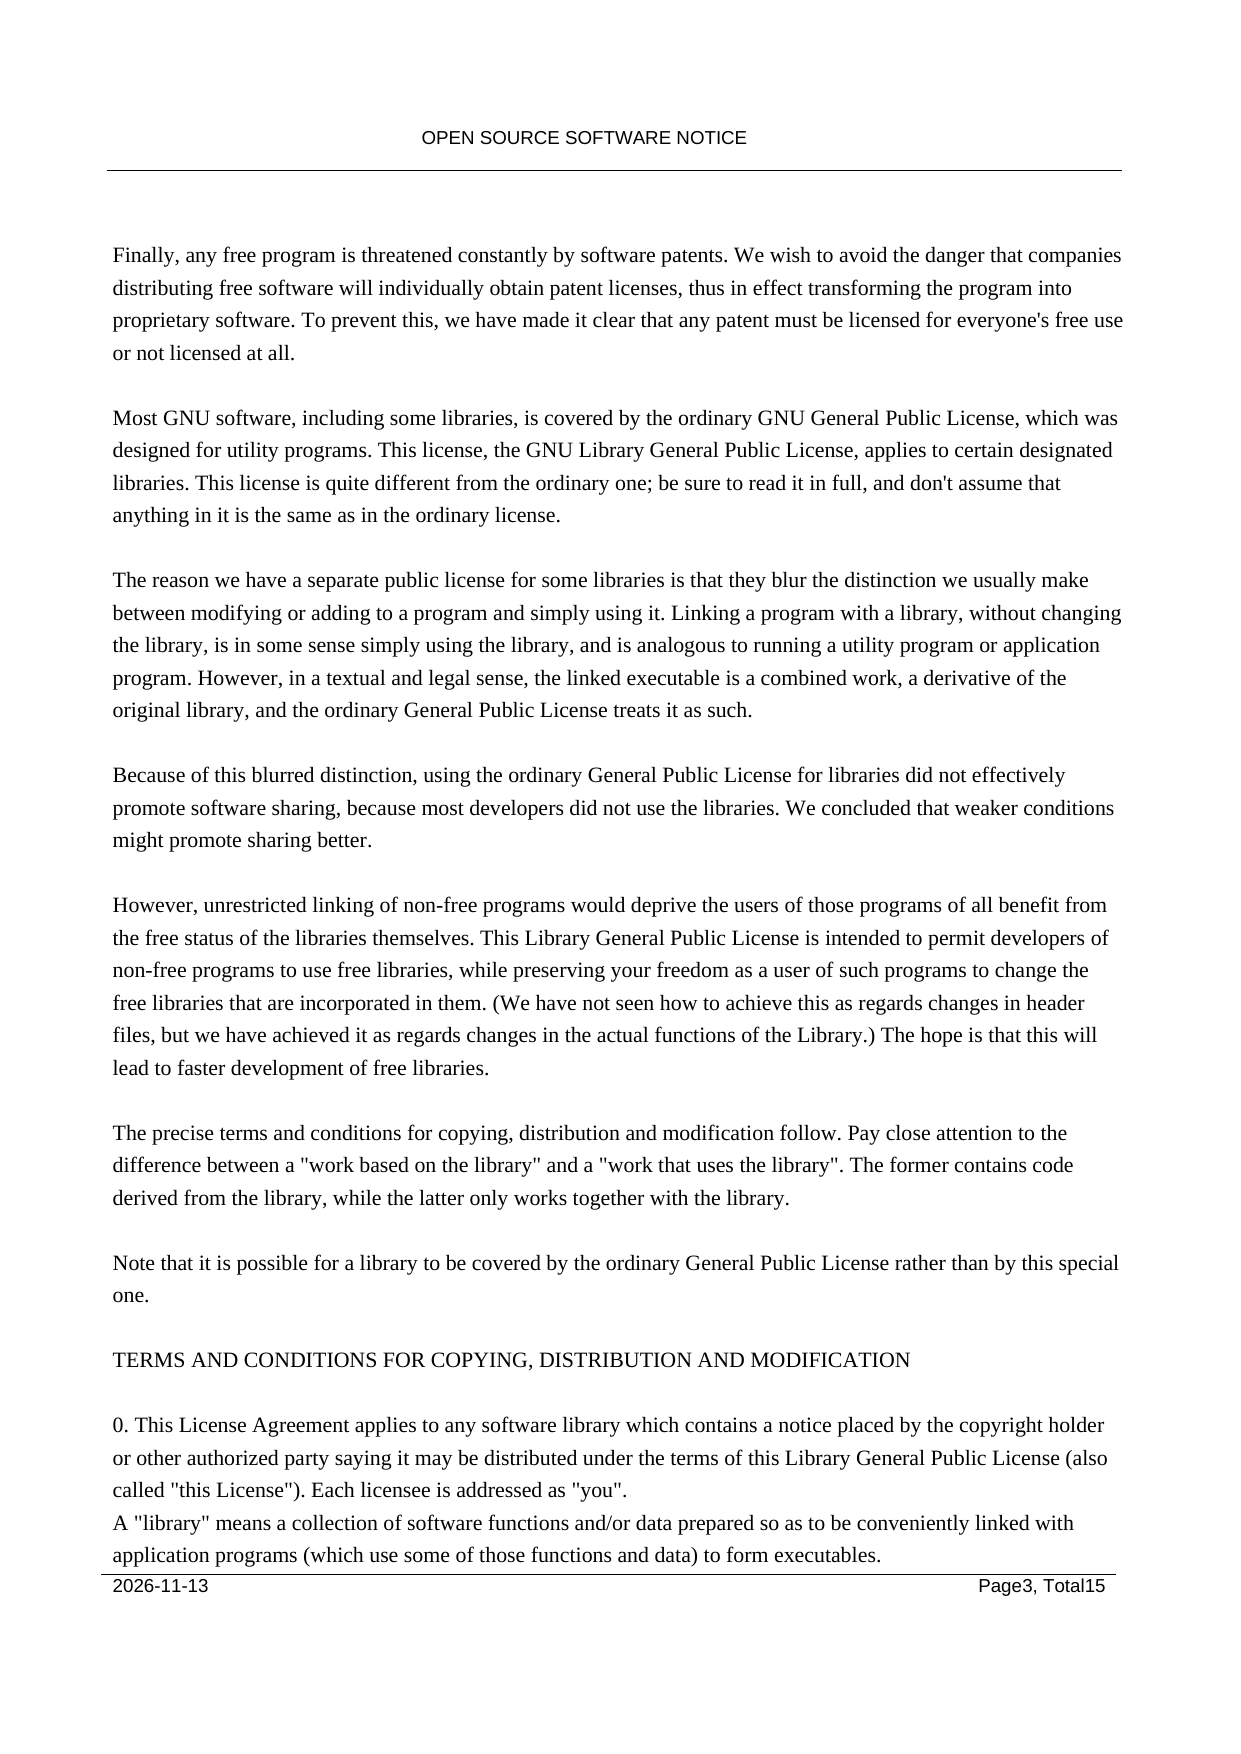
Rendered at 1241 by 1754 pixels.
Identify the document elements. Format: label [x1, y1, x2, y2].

text [112, 206, 1128, 1571]
